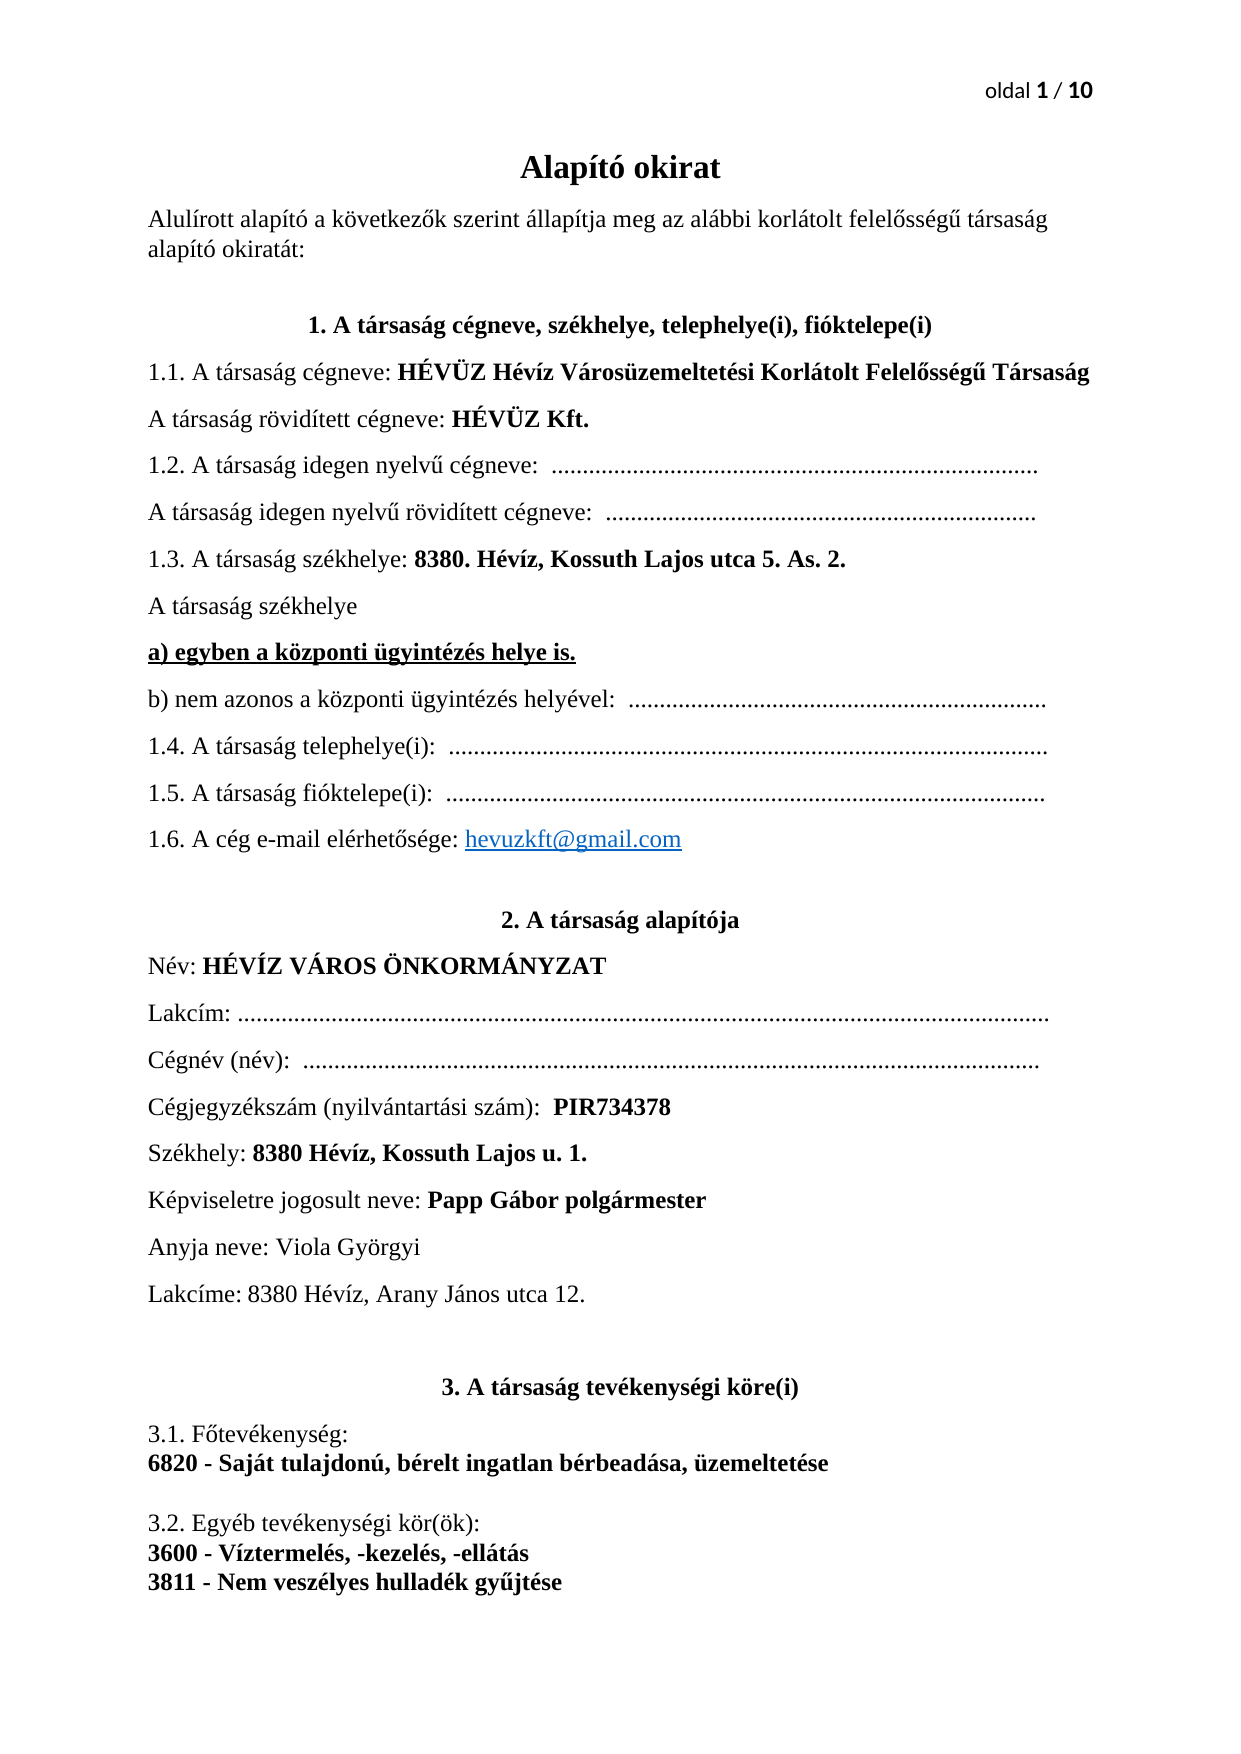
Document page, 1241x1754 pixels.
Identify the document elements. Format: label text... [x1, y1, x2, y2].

text Anyja neve: Viola Györgyi [148, 1232, 1093, 1261]
text 1.4. A társaság telephelye(i): ................................................................................................ [148, 731, 1093, 760]
text Név: HÉVÍZ VÁROS ÖNKORMÁNYZAT [148, 951, 1093, 980]
text Lakcíme: 8380 Hévíz, Arany János utca 12. [148, 1279, 1093, 1308]
text 3. A társaság tevékenységi köre(i) [148, 1372, 1093, 1401]
text Képviseletre jogosult neve: Papp Gábor polgármester [148, 1185, 1093, 1214]
text 1. A társaság cégneve, székhelye, telephelye(i), fióktelepe(i) [148, 310, 1093, 339]
text 1.1. A társaság cégneve: HÉVÜZ Hévíz Városüzemeltetési Korlátolt Felelősségű Társaság [148, 357, 1093, 386]
text 1.5. A társaság fióktelepe(i): ................................................................................................ [148, 778, 1093, 807]
text 6820 - Saját tulajdonú, bérelt ingatlan bérbeadása, üzemeltetése [148, 1448, 1093, 1477]
text Cégnév (név): ...................................................................................................................... [148, 1045, 1093, 1074]
text Cégjegyzékszám (nyilvántartási szám): PIR734378 [148, 1092, 1093, 1121]
text A társaság idegen nyelvű rövidített cégneve: ..................................................................... [148, 497, 1093, 526]
text A társaság rövidített cégneve: HÉVÜZ Kft. [148, 404, 1093, 432]
text Lakcím: .................................................................................................................................. [148, 998, 1093, 1027]
text Székhely: 8380 Hévíz, Kossuth Lajos u. 1. [148, 1138, 1093, 1167]
text 3.2. Egyéb tevékenységi kör(ök): [148, 1508, 1093, 1537]
text 1.2. A társaság idegen nyelvű cégneve: .............................................................................. [148, 450, 1093, 479]
text a) egyben a központi ügyintézés helye is. [148, 637, 1093, 666]
text A társaság székhelye [148, 591, 1093, 619]
text b) nem azonos a központi ügyintézés helyével: ................................................................... [148, 684, 1093, 713]
text 1.3. A társaság székhelye: 8380. Hévíz, Kossuth Lajos utca 5. As. 2. [148, 544, 1093, 573]
text Alulírott alapító a következők szerint állapítja meg az alábbi korlátolt felelősségű társaság alapító okiratát: [148, 204, 1093, 263]
text 2. A társaság alapítója [148, 905, 1093, 933]
text 3.1. Főtevékenység: [148, 1419, 1093, 1448]
text 1.6. A cég e-mail elérhetősége: hevuzkft@gmail.com [148, 824, 1093, 853]
subtitle 3811 - Nem veszélyes hulladék gyűjtése [148, 1567, 1093, 1596]
subtitle 3600 - Víztermelés, -kezelés, -ellátás [148, 1538, 1093, 1567]
text Alapító okirat [148, 148, 1093, 186]
